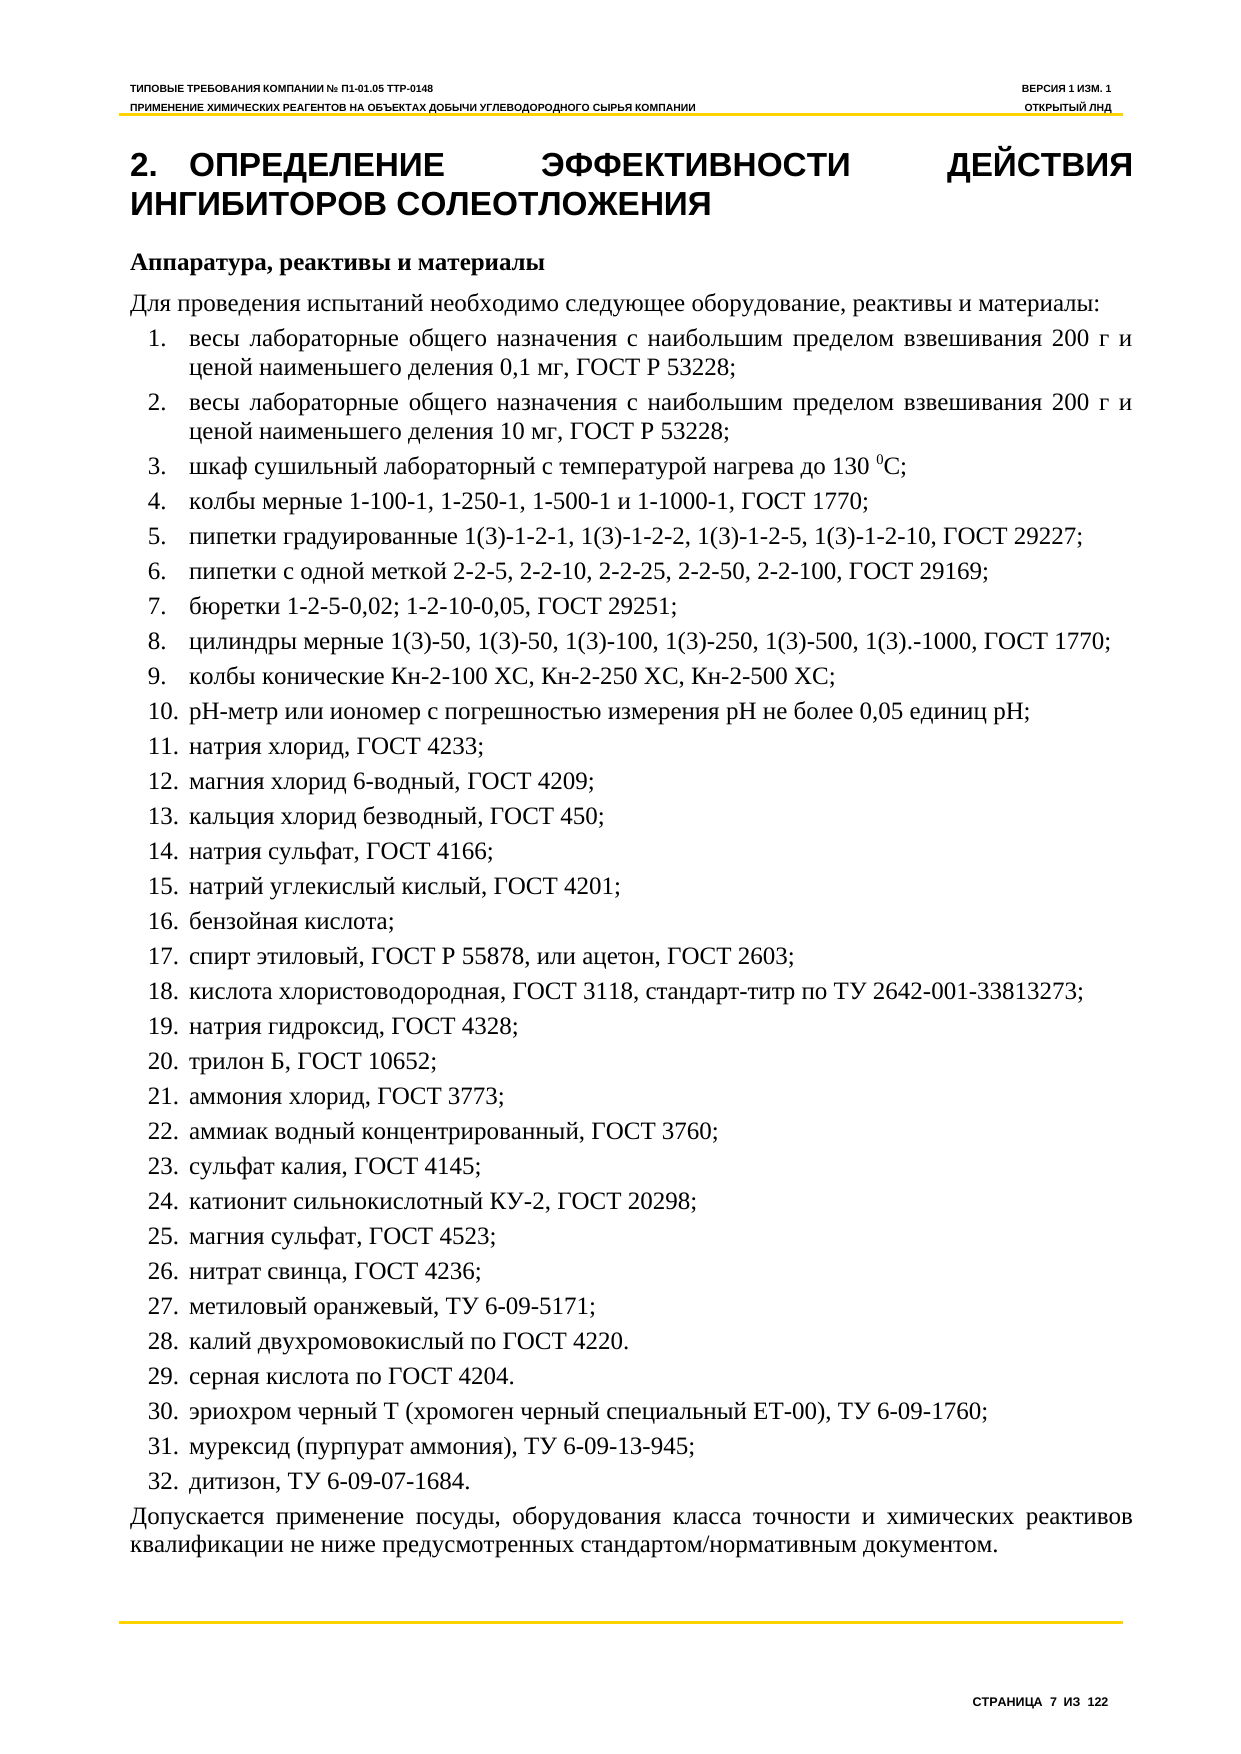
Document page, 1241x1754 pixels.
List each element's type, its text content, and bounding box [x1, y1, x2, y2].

list колбы мерные 1-100-1, 1-250-1, 1-500-1 и 1-1000-1, ГОСТ 1770; [148, 486, 1134, 514]
list ОПРЕДЕЛЕНИЕ ЭФФЕКТИВНОСТИ ДЕЙСТВИЯ ИНГИБИТОРОВ СОЛЕОТЛОЖЕНИЯ [130, 145, 1134, 222]
list весы лабораторные общего назначения с наибольшим пределом взвешивания 200 г и ценой наименьшего деления 0,1 мг, ГОСТ Р 53228; [148, 323, 1134, 381]
list натрий углекислый кислый, ГОСТ 4201; [148, 871, 1134, 899]
text Аппаратура, реактивы и материалы [130, 247, 1134, 276]
list эриохром черный Т (хромоген черный специальный ЕТ-00), ТУ 6-09-1760; [148, 1396, 1134, 1424]
list цилиндры мерные 1(3)-50, 1(3)-50, 1(3)-100, 1(3)-250, 1(3)-500, 1(3).-1000, ГОСТ 1770; [148, 626, 1134, 654]
list аммония хлорид, ГОСТ 3773; [148, 1081, 1134, 1109]
list трилон Б, ГОСТ 10652; [148, 1046, 1134, 1074]
list рН-метр или иономер с погрешностью измерения рН не более 0,05 единиц рН; [148, 696, 1134, 724]
list магния сульфат, ГОСТ 4523; [148, 1221, 1134, 1249]
list серная кислота по ГОСТ 4204. [148, 1361, 1134, 1389]
list бюретки 1-2-5-0,02; 1-2-10-0,05, ГОСТ 29251; [148, 591, 1134, 619]
text Для проведения испытаний необходимо следующее оборудование, реактивы и материалы: [130, 288, 1134, 317]
list пипетки градуированные 1(3)-1-2-1, 1(3)-1-2-2, 1(3)-1-2-5, 1(3)-1-2-10, ГОСТ 29227; [148, 521, 1134, 549]
list кальция хлорид безводный, ГОСТ 450; [148, 801, 1134, 829]
list натрия сульфат, ГОСТ 4166; [148, 836, 1134, 864]
list мурексид (пурпурат аммония), ТУ 6-09-13-945; [148, 1431, 1134, 1459]
list дитизон, ТУ 6-09-07-1684. [148, 1466, 1134, 1494]
list шкаф сушильный лабораторный с температурой нагрева до 130 0С; [148, 451, 1134, 479]
list нитрат свинца, ГОСТ 4236; [148, 1256, 1134, 1284]
list катионит сильнокислотный КУ-2, ГОСТ 20298; [148, 1186, 1134, 1214]
list колбы конические Кн-2-100 ХС, Кн-2-250 ХС, Кн-2-500 ХС; [148, 661, 1134, 689]
list сульфат калия, ГОСТ 4145; [148, 1151, 1134, 1179]
list магния хлорид 6-водный, ГОСТ 4209; [148, 766, 1134, 794]
list натрия гидроксид, ГОСТ 4328; [148, 1011, 1134, 1039]
list весы лабораторные общего назначения с наибольшим пределом взвешивания 200 г и ценой наименьшего деления 10 мг, ГОСТ Р 53228; [148, 387, 1134, 444]
list аммиак водный концентрированный, ГОСТ 3760; [148, 1116, 1134, 1144]
list кислота хлористоводородная, ГОСТ 3118, стандарт-титр по ТУ 2642-001-33813273; [148, 976, 1134, 1004]
list бензойная кислота; [148, 906, 1134, 934]
list метиловый оранжевый, ТУ 6-09-5171; [148, 1291, 1134, 1319]
text Допускается применение посуды, оборудования класса точности и химических реактивов квалификации не ниже предусмотренных стандартом/нормативным документом. [130, 1501, 1134, 1558]
list пипетки с одной меткой 2-2-5, 2-2-10, 2-2-25, 2-2-50, 2-2-100, ГОСТ 29169; [148, 556, 1134, 584]
list калий двухромовокислый по ГОСТ 4220. [148, 1326, 1134, 1354]
list натрия хлорид, ГОСТ 4233; [148, 731, 1134, 759]
list спирт этиловый, ГОСТ Р 55878, или ацетон, ГОСТ 2603; [148, 941, 1134, 969]
